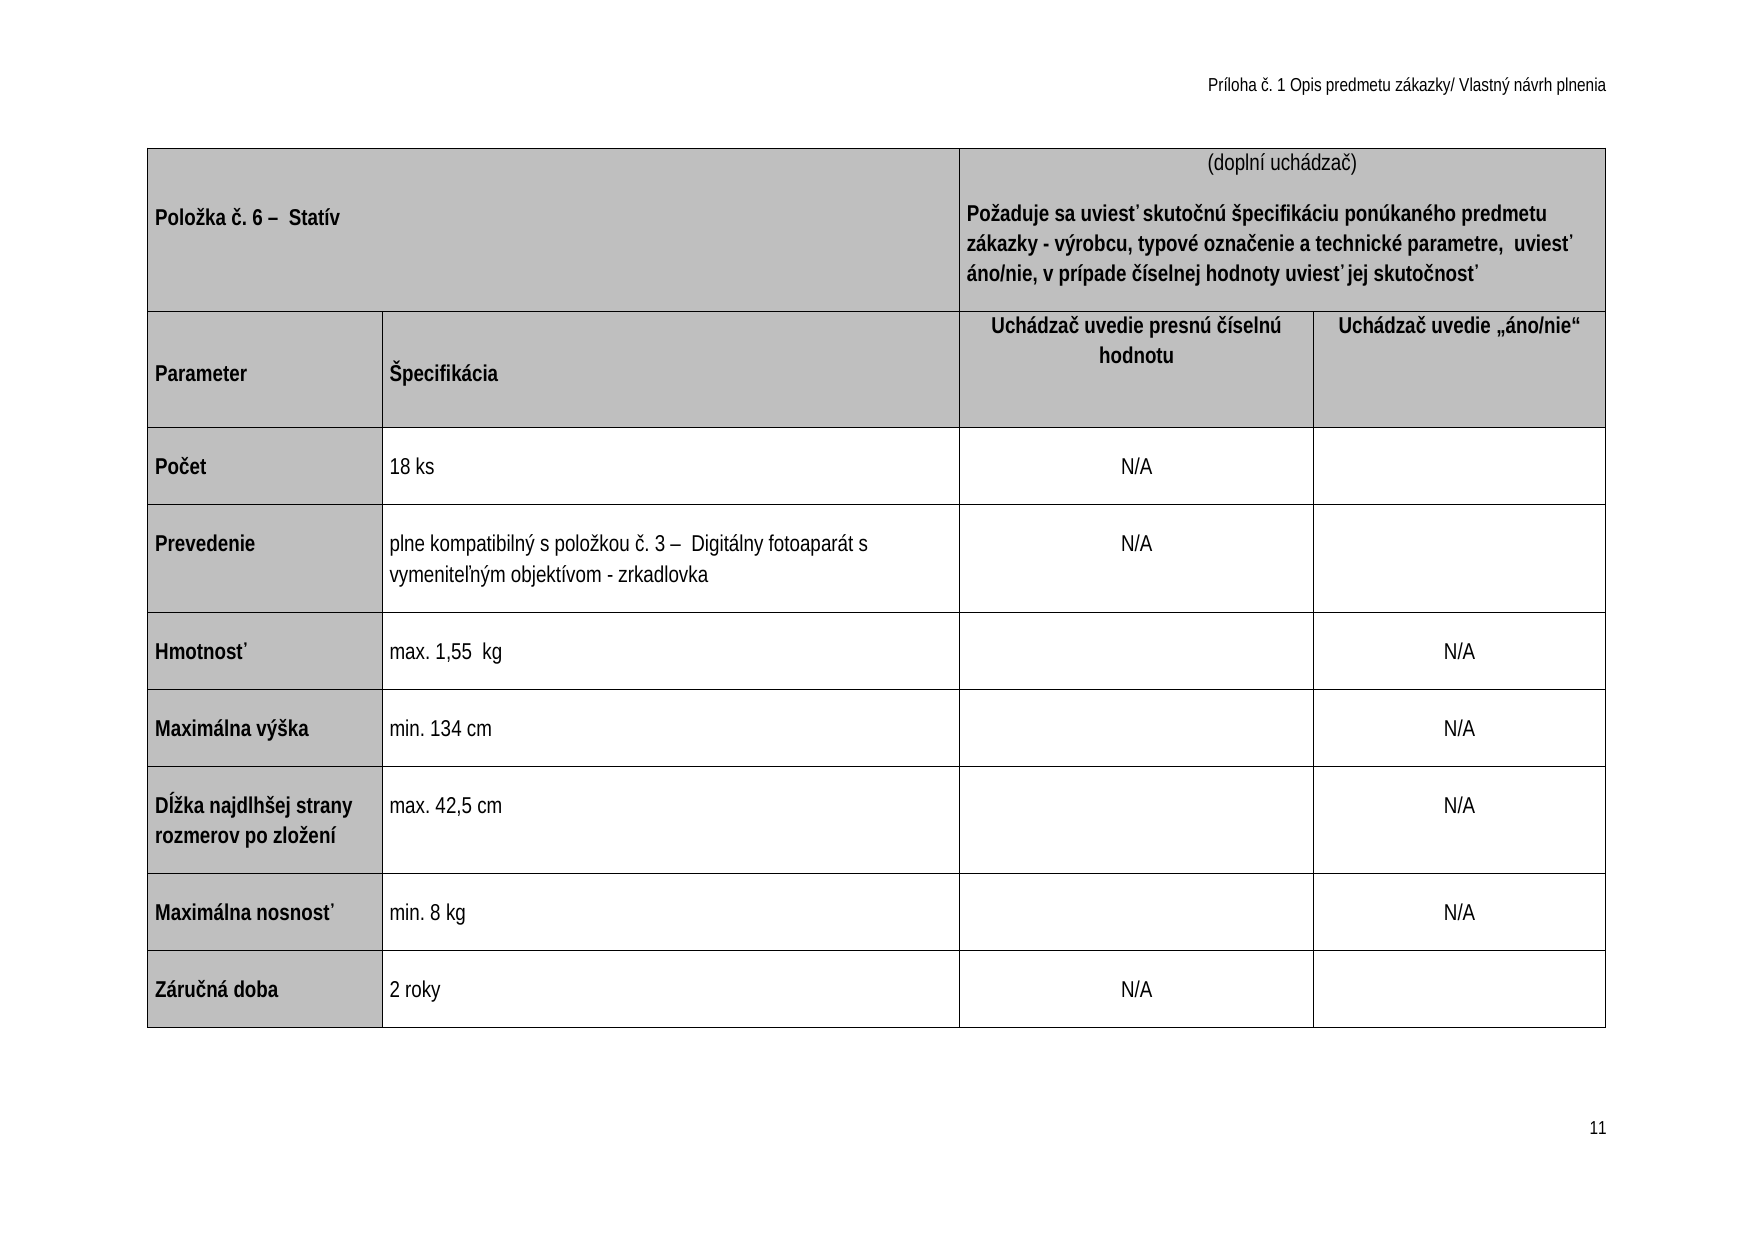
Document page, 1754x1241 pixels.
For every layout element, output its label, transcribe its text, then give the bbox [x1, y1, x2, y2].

table_cell Položka č. 6 – Statív [148, 149, 959, 311]
table_cell Maximálna výška [148, 690, 382, 766]
table_cell min. 8 kg [383, 874, 959, 950]
table_cell Maximálna nosnosť [148, 874, 382, 950]
table_cell Prevedenie [148, 505, 382, 612]
table_cell Parameter [148, 312, 382, 427]
table_cell Dĺžka najdlhšej strany rozmerov po zložení [148, 767, 382, 873]
table_cell N/A [1314, 767, 1605, 873]
table_cell [960, 767, 1313, 873]
table_cell 18 ks [383, 428, 959, 504]
table_cell max. 1,55 kg [383, 613, 959, 689]
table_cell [960, 149, 1605, 311]
table_cell [1314, 505, 1605, 612]
table_cell Špecifikácia [383, 312, 959, 427]
table_cell N/A [960, 428, 1313, 504]
table_cell [1314, 951, 1605, 1027]
table_cell Záručná doba [148, 951, 382, 1027]
table_cell plne kompatibilný s položkou č. 3 – Digitálny fotoaparát s vymeniteľným objektívom - zrkadlovka [383, 505, 959, 612]
table_cell N/A [1314, 613, 1605, 689]
table_cell N/A [960, 951, 1313, 1027]
table_cell N/A [1314, 874, 1605, 950]
table_cell Počet [148, 428, 382, 504]
table_cell [960, 874, 1313, 950]
table_cell 2 roky [383, 951, 959, 1027]
table_cell Uchádzač uvedie presnú číselnú hodnotu [960, 312, 1313, 427]
table_cell min. 134 cm [383, 690, 959, 766]
table_cell [960, 613, 1313, 689]
table_cell max. 42,5 cm [383, 767, 959, 873]
table_cell [1314, 428, 1605, 504]
table_cell [960, 690, 1313, 766]
table_cell Hmotnosť [148, 613, 382, 689]
table_cell Uchádzač uvedie „áno/nie“ [1314, 312, 1605, 427]
table_cell N/A [960, 505, 1313, 612]
table_cell N/A [1314, 690, 1605, 766]
